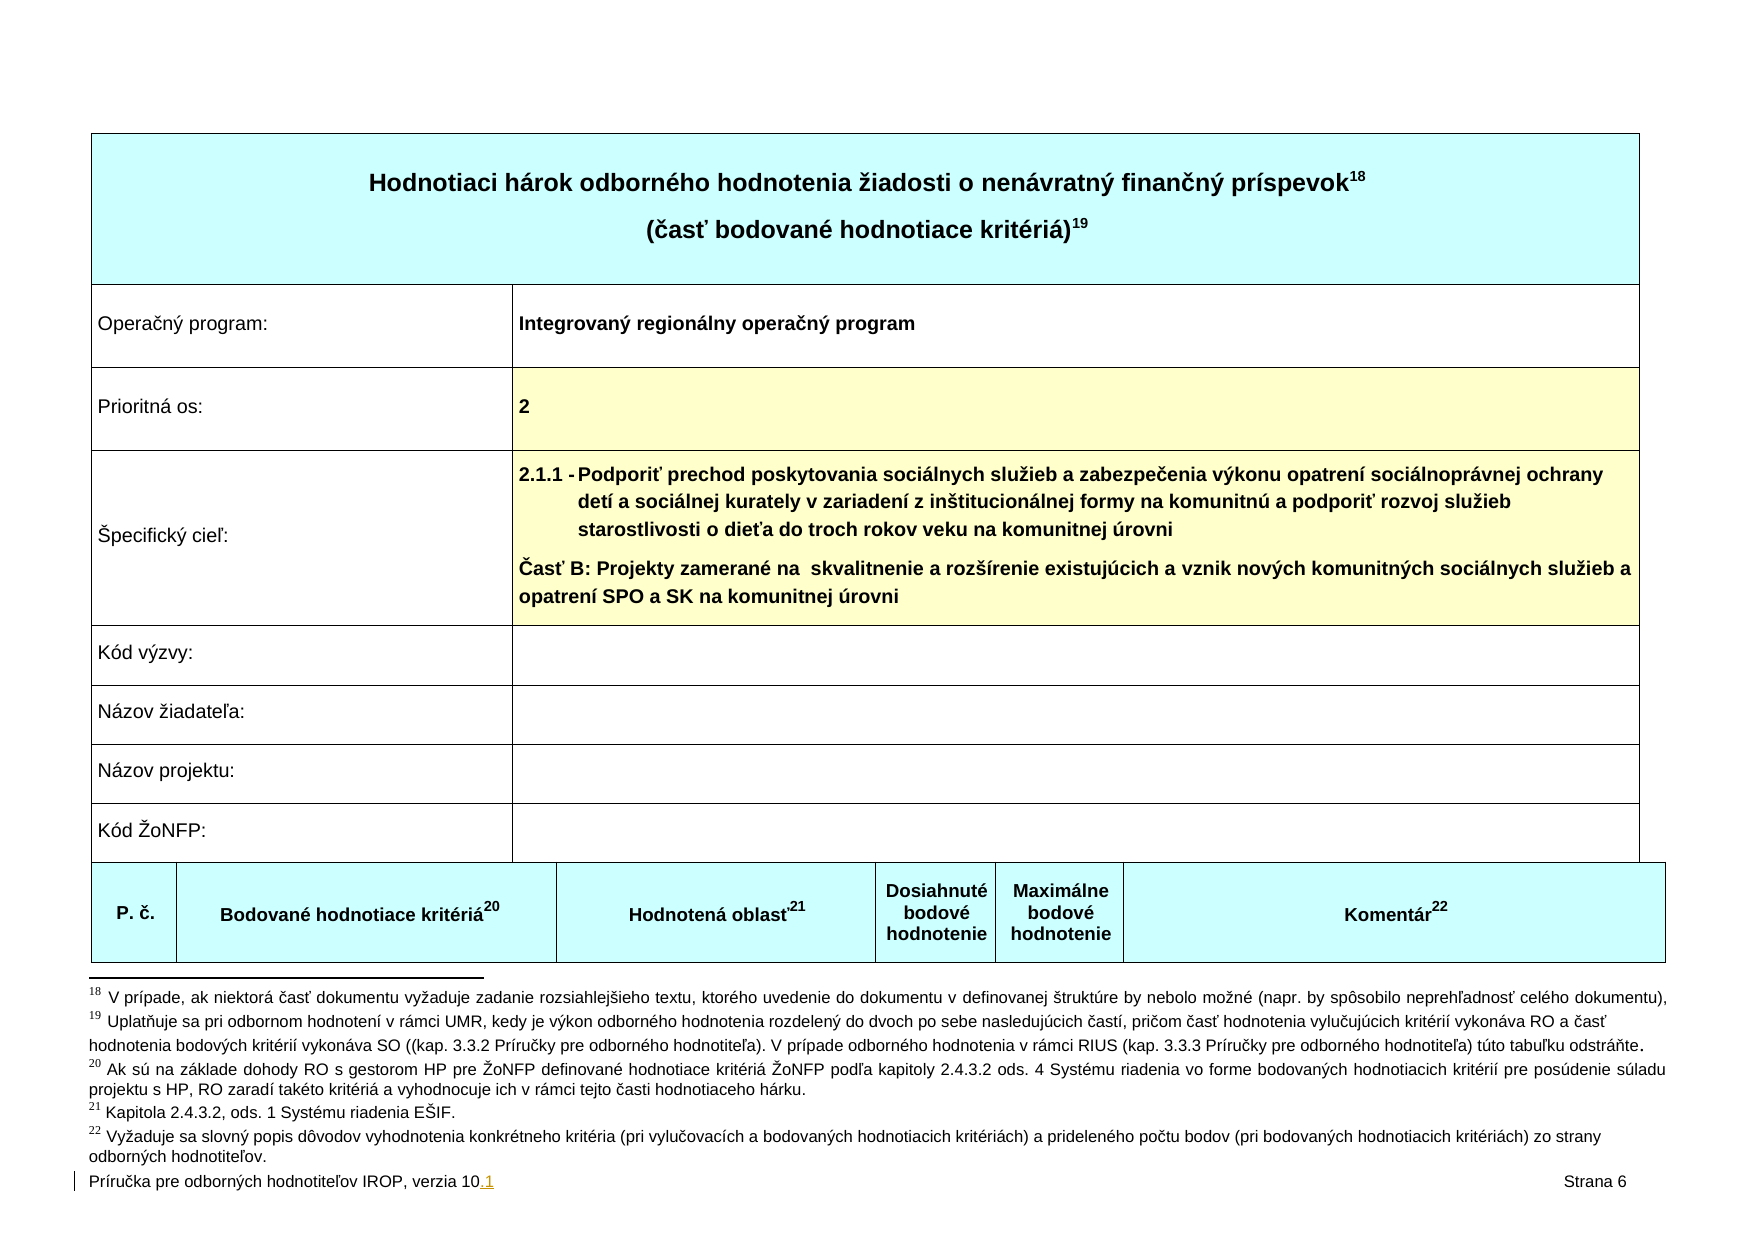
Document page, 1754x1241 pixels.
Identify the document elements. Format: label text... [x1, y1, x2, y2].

table_cell Špecifický cieľ: [92, 451, 512, 625]
table_cell Bodované hodnotiace kritériá [177, 863, 556, 962]
table_cell Kód ŽoNFP: [92, 804, 512, 862]
table_cell Názov projektu: [92, 745, 512, 803]
table_cell Kód výzvy: [92, 626, 512, 684]
table_cell Prioritná os: [92, 368, 512, 450]
table_cell [513, 686, 1639, 743]
table_cell Hodnotená oblasť [557, 863, 875, 962]
table_cell Maximálne bodové hodnotenie [996, 863, 1123, 962]
table_cell Názov žiadateľa: [92, 686, 512, 743]
table_header Hodnotiaci hárok odborného hodnotenia žiadosti o nenávratný finančný príspevok (časť bodované hodnotiace kritériá) [92, 134, 1639, 284]
table_cell [513, 804, 1639, 862]
table_cell Integrovaný regionálny operačný program [513, 285, 1639, 367]
table_cell Operačný program: [92, 285, 512, 367]
table_cell [513, 626, 1639, 684]
table_cell 2.1.1 - Podporiť prechod poskytovania sociálnych služieb a zabezpečenia výkonu opatrení sociálnoprávnej ochrany detí a sociálnej kurately v zariadení z inštitucionálnej formy na komunitnú a podporiť rozvoj služieb starostlivosti o dieťa do troch rokov veku na komunitnej úrovni Časť B: Projekty zamerané na skvalitnenie a rozšírenie existujúcich a vznik nových komunitných sociálnych služieb a opatrení SPO a SK na komunitnej úrovni [513, 451, 1639, 625]
table_cell 2 [513, 368, 1639, 450]
table_cell Komentár [1124, 863, 1665, 962]
table_cell P. č. [92, 863, 176, 962]
table_cell [513, 745, 1639, 803]
table_cell Dosiahnuté bodové hodnotenie [876, 863, 995, 962]
